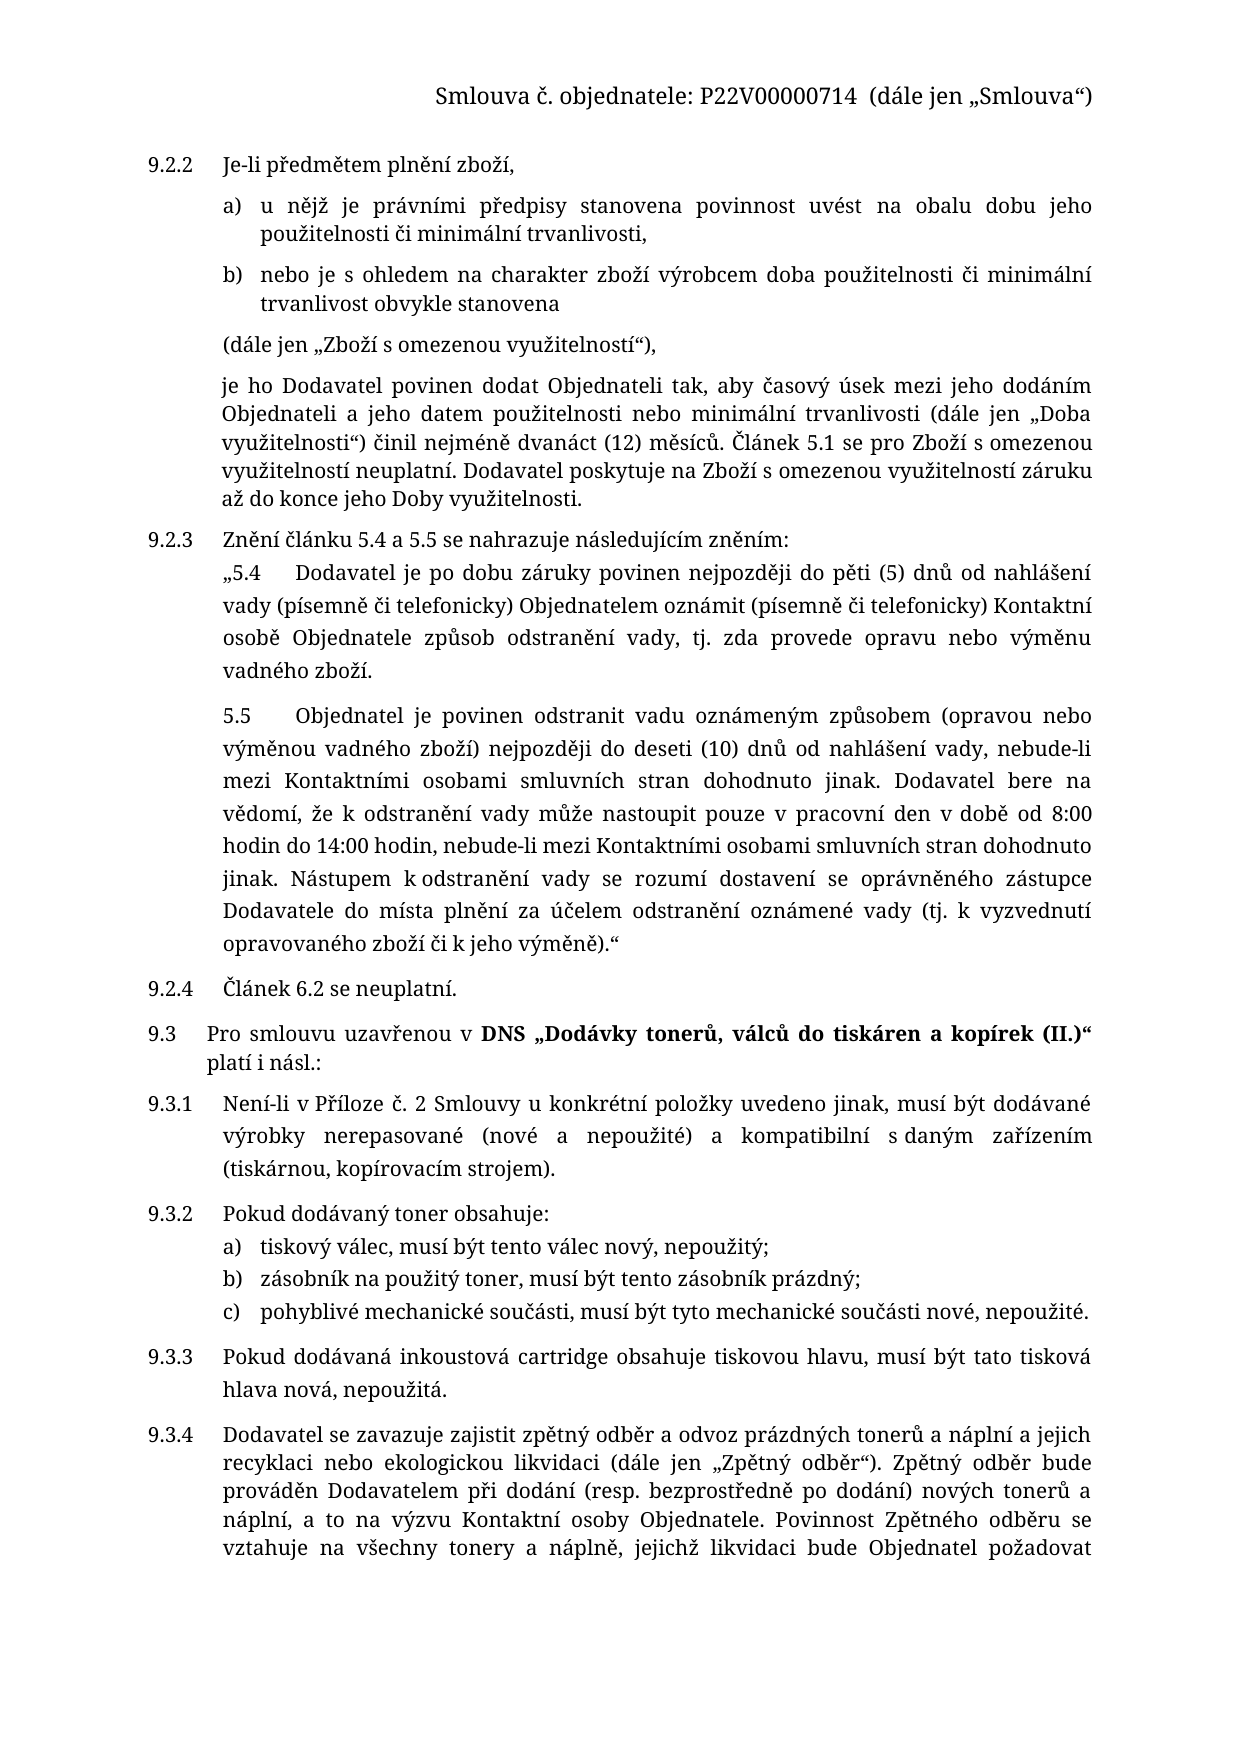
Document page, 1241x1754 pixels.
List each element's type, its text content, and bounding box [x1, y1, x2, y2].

list zásobník na použitý toner, musí být tento zásobník prázdný; [223, 1264, 1093, 1293]
text (dále jen „Zboží s omezenou využitelností“), [223, 330, 1093, 358]
list „5.4 Dodavatel je po dobu záruky povinen nejpozději do pěti (5) dnů od nahlášení vady (písemně či telefonicky) Objednatelem oznámit (písemně či telefonicky) Kontaktní osobě Objednatele způsob odstranění vady, tj. zda provede opravu nebo výměnu vadného zboží. [223, 558, 1093, 684]
list Pokud dodávaný toner obsahuje: [148, 1199, 1093, 1228]
list tiskový válec, musí být tento válec nový, nepoužitý; [223, 1232, 1093, 1260]
list Znění článku 5.4 a 5.5 se nahrazuje následujícím zněním: [148, 526, 1093, 554]
list Pokud dodávaná inkoustová cartridge obsahuje tiskovou hlavu, musí být tato tisková hlava nová, nepoužitá. [148, 1342, 1093, 1403]
text je ho Dodavatel povinen dodat Objednateli tak, aby časový úsek mezi jeho dodáním Objednateli a jeho datem použitelnosti nebo minimální trvanlivosti (dále jen „Doba využitelnosti“) činil nejméně dvanáct (12) měsíců. Článek 5.1 se pro Zboží s omezenou využitelností neuplatní. Dodavatel poskytuje na Zboží s omezenou využitelností záruku až do konce jeho Doby využitelnosti. [221, 371, 1093, 513]
list nebo je s ohledem na charakter zboží výrobcem doba použitelnosti či minimální trvanlivost obvykle stanovena [223, 261, 1093, 317]
list Článek 6.2 se neuplatní. [148, 974, 1093, 1003]
list pohyblivé mechanické součásti, musí být tyto mechanické součásti nové, nepoužité. [223, 1297, 1093, 1325]
list Není-li v Příloze č. 2 Smlouvy u konkrétní položky uvedeno jinak, musí být dodávané výrobky nerepasované (nové a nepoužité) a kompatibilní s daným zařízením (tiskárnou, kopírovacím strojem). [148, 1089, 1093, 1182]
list Je-li předmětem plnění zboží, [148, 150, 1093, 179]
list 5.5 Objednatel je povinen odstranit vadu oznámeným způsobem (opravou nebo výměnou vadného zboží) nejpozději do deseti (10) dnů od nahlášení vady, nebude-li mezi Kontaktními osobami smluvních stran dohodnuto jinak. Dodavatel bere na vědomí, že k odstranění vady může nastoupit pouze v pracovní den v době od 8:00 hodin do 14:00 hodin, nebude-li mezi Kontaktními osobami smluvních stran dohodnuto jinak. Nástupem k odstranění vady se rozumí dostavení se oprávněného zástupce Dodavatele do místa plnění za účelem odstranění oznámené vady (tj. k vyzvednutí opravovaného zboží či k jeho výměně).“ [223, 701, 1093, 958]
list Pro smlouvu uzavřenou v DNS „Dodávky tonerů, válců do tiskáren a kopírek (II.)“ platí i násl.: [148, 1019, 1093, 1076]
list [148, 1420, 1093, 1562]
list u nějž je právními předpisy stanovena povinnost uvést na obalu dobu jeho použitelnosti či minimální trvanlivosti, [223, 191, 1093, 248]
